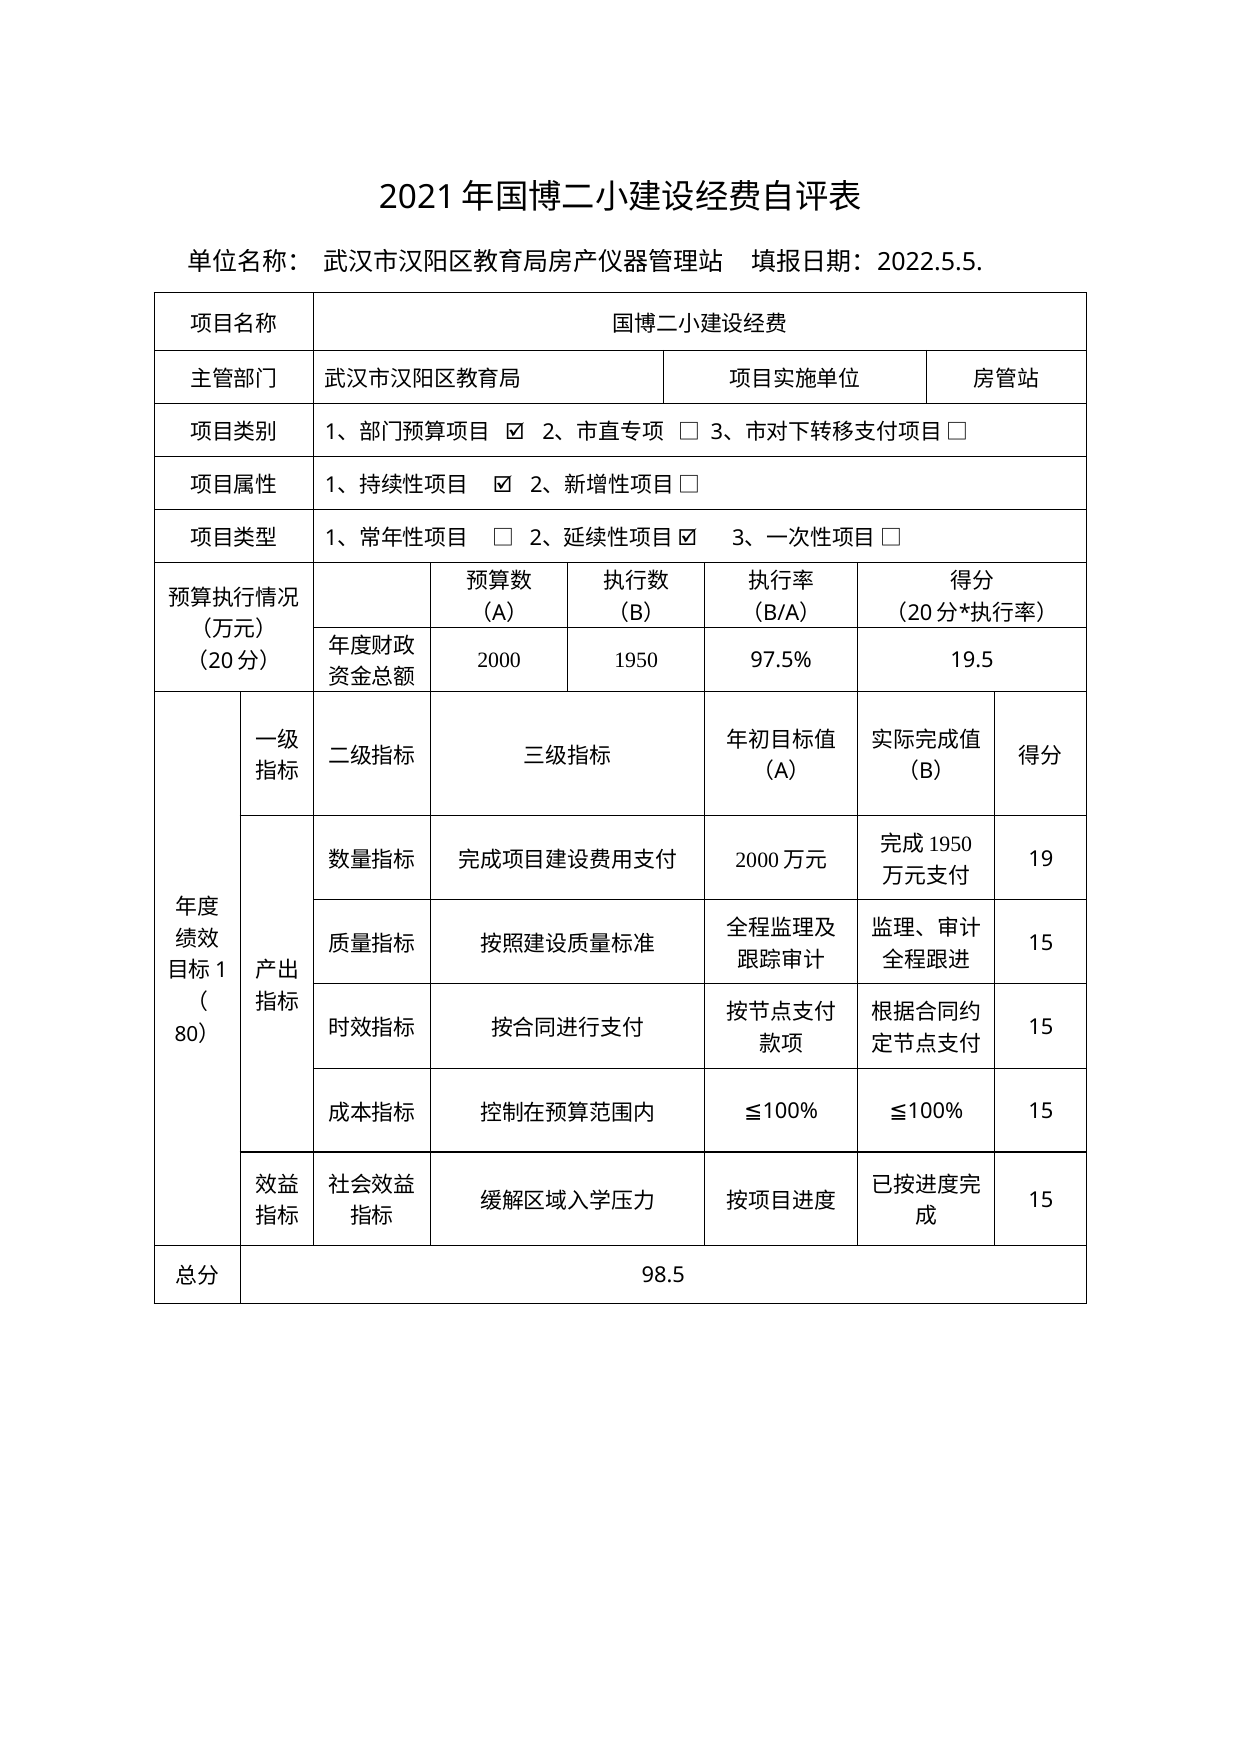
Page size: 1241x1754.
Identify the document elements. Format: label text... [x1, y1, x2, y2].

table_cell 执行率（B/A） [705, 563, 857, 627]
table_cell 二级指标 [314, 692, 430, 815]
table_cell 已按进度完成 [858, 1153, 994, 1245]
table_cell 房管站 [927, 351, 1086, 403]
table_cell 效益指标 [241, 1153, 313, 1245]
table_cell 年度绩效目标1 （80） [155, 692, 240, 1245]
table_cell ≦100% [705, 1069, 857, 1151]
table_cell 产出指标 [241, 816, 313, 1151]
table_cell 时效指标 [314, 984, 430, 1068]
table_cell 1、部门预算项目 2、市直专项 □ 3、市对下转移支付项目 □ [314, 404, 1086, 456]
table_cell 2000万元 [705, 816, 857, 899]
table_cell 主管部门 [155, 351, 313, 403]
table_cell 成本指标 [314, 1069, 430, 1151]
table_cell 完成项目建设费用支付 [431, 816, 704, 899]
table_cell 1、持续性项目 2、新增性项目 □ [314, 457, 1086, 509]
text 2021年国博二小建设经费自评表 [187, 162, 1053, 227]
table_cell 实际完成值（B） [858, 692, 994, 815]
table_header 项目名称 [155, 293, 313, 350]
table_cell 缓解区域入学压力 [431, 1153, 704, 1245]
table_cell 一级指标 [241, 692, 313, 815]
table_cell 19 [995, 816, 1086, 899]
table_cell 年度财政资金总额 [314, 628, 430, 691]
table_cell 完成1950万元支付 [858, 816, 994, 899]
table_cell 执行数（B） [568, 563, 704, 627]
table_cell 98.5 [241, 1246, 1086, 1302]
table_cell 19.5 [858, 628, 1086, 691]
table_cell 15 [995, 1069, 1086, 1151]
table_cell 按合同进行支付 [431, 984, 704, 1068]
table_cell 按照建设质量标准 [431, 900, 704, 983]
table_cell 项目实施单位 [664, 351, 926, 403]
table_cell 97.5% [705, 628, 857, 691]
table_cell 15 [995, 984, 1086, 1068]
table_cell [314, 563, 430, 627]
table_cell 三级指标 [431, 692, 704, 815]
table_cell 得分 [995, 692, 1086, 815]
table_cell 年初目标值（A） [705, 692, 857, 815]
table_cell 1950 [568, 628, 704, 691]
table_cell 2000 [431, 628, 567, 691]
table_cell 项目类型 [155, 510, 313, 562]
table_cell 得分 （20分*执行率） [858, 563, 1086, 627]
table_cell 社会效益 指标 [314, 1153, 430, 1245]
table_cell 质量指标 [314, 900, 430, 983]
table_cell 预算执行情况（万元） （20分） [155, 563, 313, 691]
table_cell 全程监理及跟踪审计 [705, 900, 857, 983]
table_cell 项目属性 [155, 457, 313, 509]
table_cell 根据合同约定节点支付 [858, 984, 994, 1068]
table_cell 监理、审计全程跟进 [858, 900, 994, 983]
table_cell 总分 [155, 1246, 240, 1302]
table_cell 15 [995, 1153, 1086, 1245]
table_cell 按节点支付款项 [705, 984, 857, 1068]
table_cell 15 [995, 900, 1086, 983]
table_cell 武汉市汉阳区教育局 [314, 351, 663, 403]
table_cell 按项目进度 [705, 1153, 857, 1245]
table_cell 数量指标 [314, 816, 430, 899]
table_cell 项目类别 [155, 404, 313, 456]
table_cell 1、常年性项目 □ 2、延续性项目 3、一次性项目 □ [314, 510, 1086, 562]
text 单位名称： 武汉市汉阳区教育局房产仪器管理站 填报日期：2022.5.5. [187, 227, 1053, 292]
table_cell ≦100% [858, 1069, 994, 1151]
table_cell 控制在预算范围内 [431, 1069, 704, 1151]
table_cell 预算数（A） [431, 563, 567, 627]
table_header 国博二小建设经费 [314, 293, 1086, 350]
